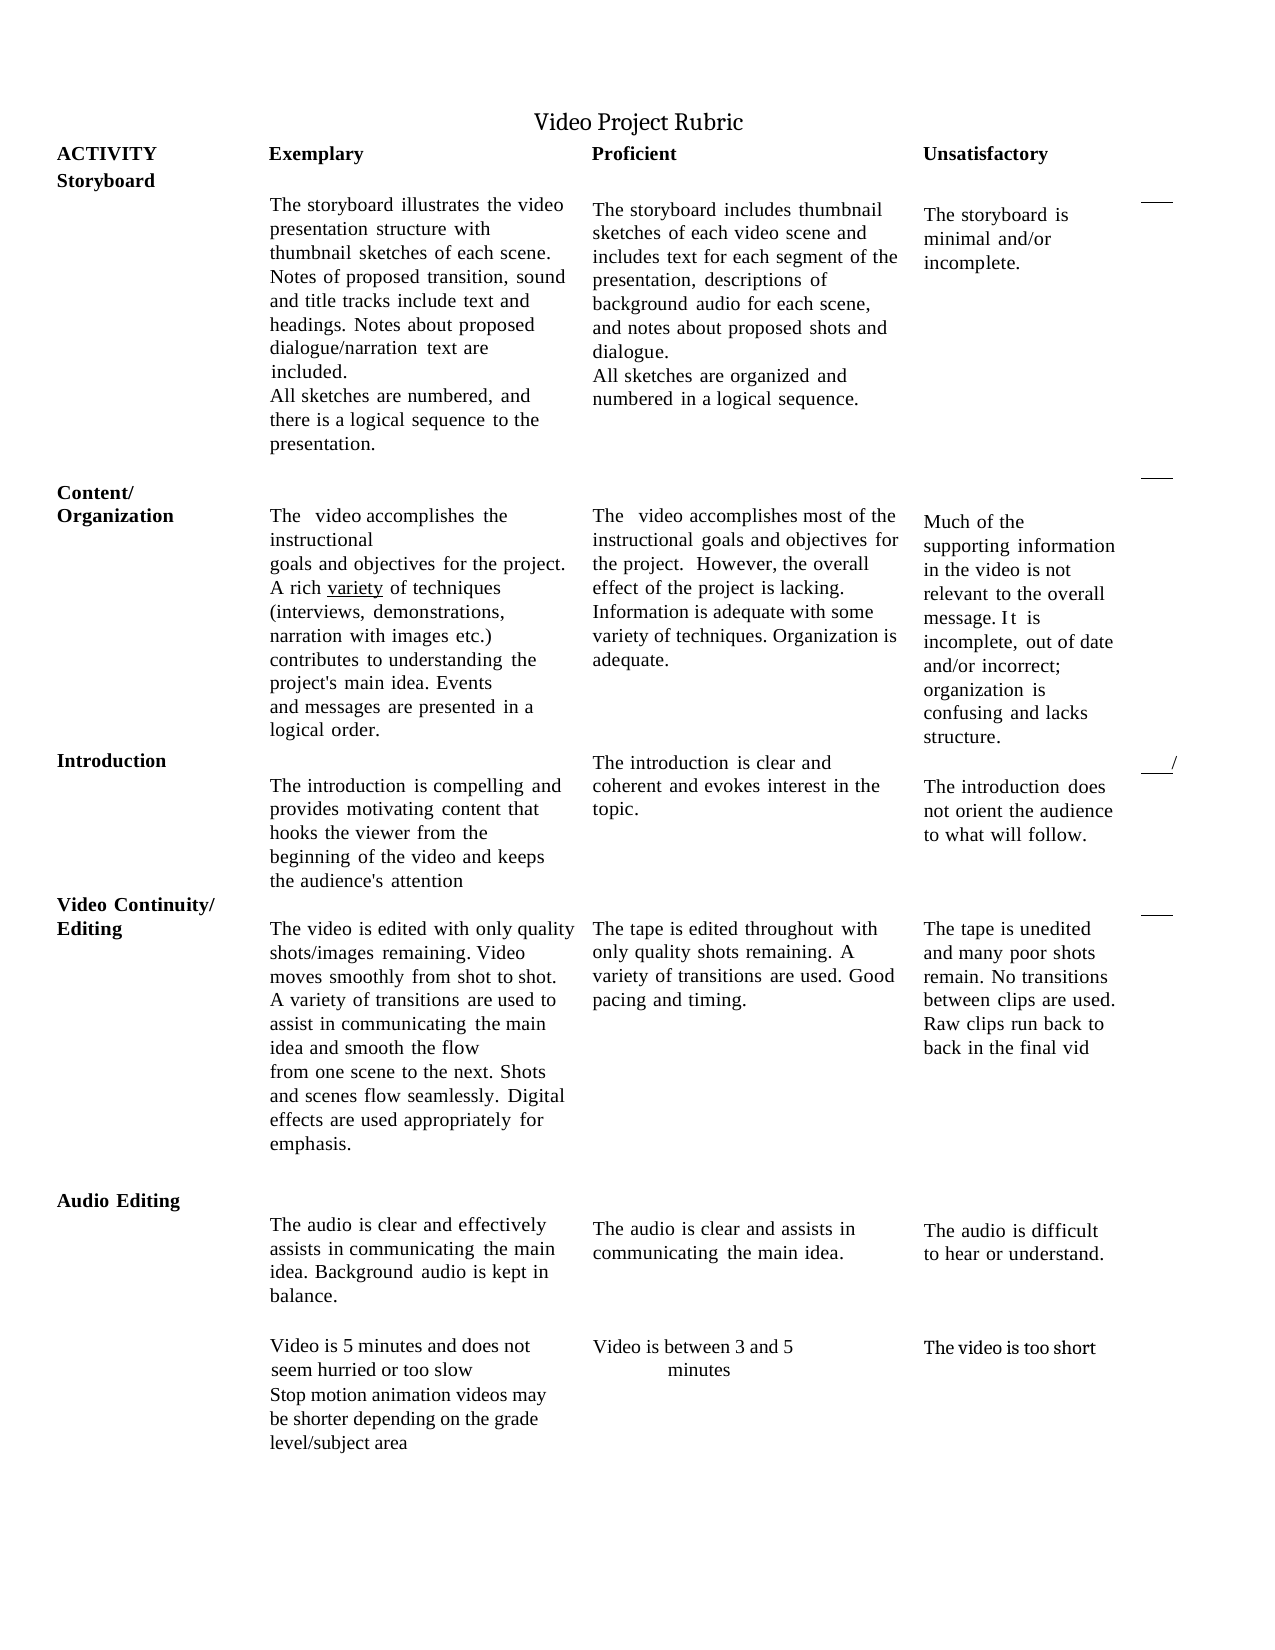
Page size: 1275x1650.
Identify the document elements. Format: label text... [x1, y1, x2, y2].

text The tape is unedited and many poor shots remain. No transitions between clips are used. Raw clips run back to back in the final vid [923, 917, 1122, 1059]
text The video accomplishes most of the instructional goals and objectives for the project. However, the overall effect of the project is lacking. Information is adequate with some variety of techniques. Organization is adequate. [592, 504, 906, 670]
text and messages are presented in a [269, 695, 569, 717]
text The audio is clear and assists in communicating the main idea. [593, 1217, 862, 1263]
text The video is edited with only quality shots/images remaining. Video moves smoothly from shot to shot. A variety of transitions are used to assist in communicating the main idea and smooth the flow [269, 917, 575, 1059]
text All sketches are organized and numbered in a logical sequence. [592, 363, 866, 410]
text The storyboard includes thumbnail sketches of each video scene and includes text for each segment of the presentation, descriptions of background audio for each scene, [592, 197, 904, 315]
text Video Project Rubric [46, 108, 1231, 137]
text Video is between 3 and 5 minutes [593, 1335, 858, 1381]
text Video is 5 minutes and does not seem hurried or too slow [269, 1334, 562, 1381]
text The introduction is compelling and provides motivating content that hooks the viewer from the beginning of the video and keeps the audience's attention [269, 773, 568, 892]
text Audio Editing [57, 1188, 558, 1211]
text The video accomplishes the instructional [269, 504, 527, 551]
text The introduction does not orient the audience to what will follow. [923, 775, 1119, 846]
text ACTIVITY Exemplary Proficient Unsatisfactory [57, 142, 1233, 165]
text and notes about proposed shots and dialogue. [592, 316, 893, 362]
text from one scene to the next. Shots and scenes flow seamlessly. Digital effects are used appropriately for emphasis. [269, 1060, 572, 1154]
text included. [266, 360, 352, 383]
text Content/ Organization [57, 481, 180, 527]
text / [923, 751, 1233, 774]
text The video is too short [923, 1337, 1107, 1359]
text Stop motion animation videos may be shorter depending on the grade level/subject area [269, 1383, 562, 1454]
text Introduction [57, 749, 564, 772]
text logical order. [269, 719, 569, 741]
text goals and objectives for the project. A rich variety of techniques (interviews, demonstrations, narration with images etc.) contributes to understanding the project's main idea. Events [269, 552, 572, 694]
text The tape is edited throughout with only quality shots remaining. A variety of transitions are used. Good pacing and timing. [592, 917, 901, 1011]
text The introduction is clear and coherent and evokes interest in the topic. [592, 751, 883, 819]
text The audio is clear and effectively assists in communicating the main idea. Background audio is kept in balance. [269, 1213, 562, 1307]
text The storyboard is minimal and/or incomplete. [923, 203, 1075, 273]
text supporting information in the video is not relevant to the overall message. It is incomplete, out of date and/or incorrect; organization is confusing and lacks structure. [923, 534, 1121, 748]
text The storyboard illustrates the video presentation structure with thumbnail sketches of each scene. Notes of proposed transition, sound and title tracks include text and headings. Notes about proposed dialogue/narration text are [269, 193, 572, 359]
text All sketches are numbered, and there is a logical sequence to the presentation. [269, 384, 546, 455]
text The audio is difficult to hear or understand. [923, 1218, 1111, 1265]
text Much of the [923, 510, 1120, 533]
text Storyboard [57, 169, 568, 192]
text Video Continuity/ Editing [57, 893, 221, 939]
